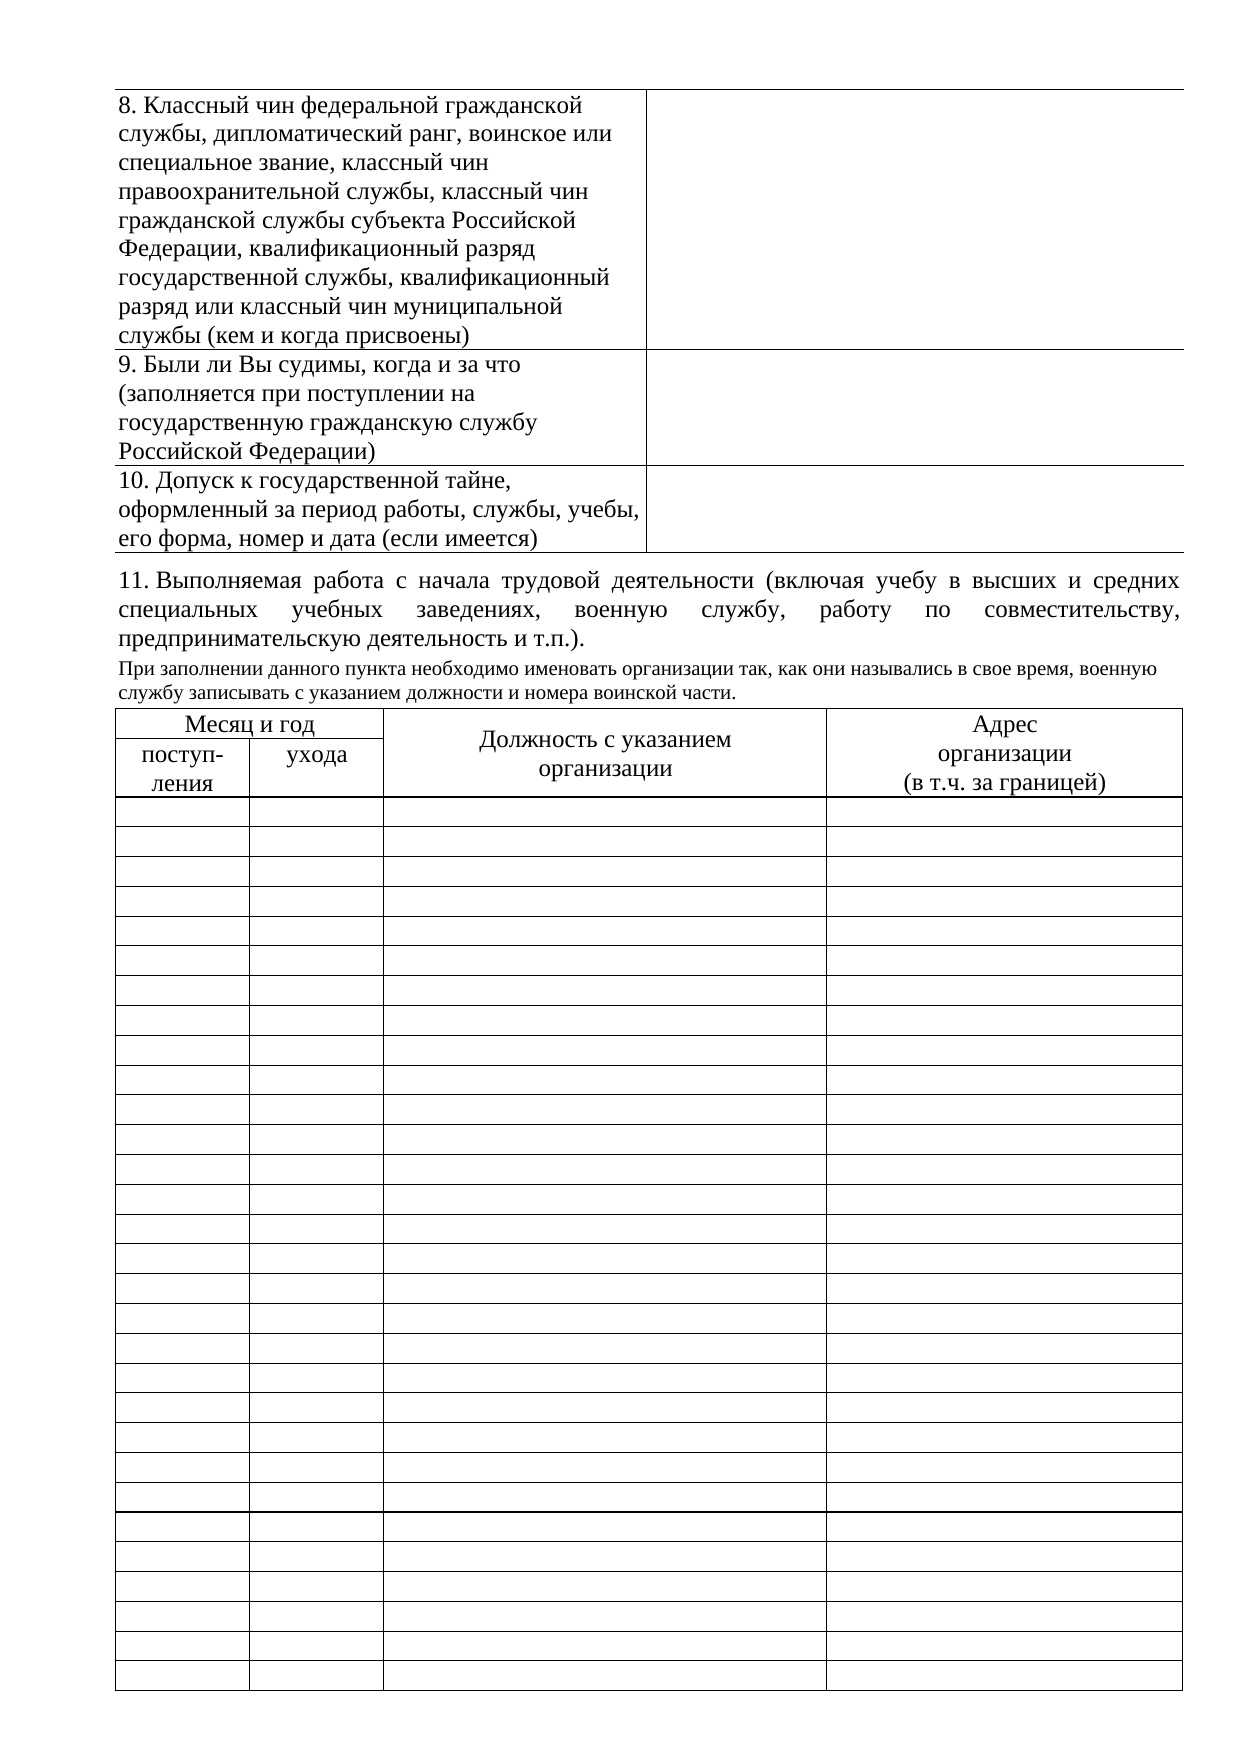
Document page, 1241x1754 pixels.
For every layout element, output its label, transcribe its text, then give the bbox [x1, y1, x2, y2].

table_cell [116, 976, 249, 1005]
text При заполнении данного пункта необходимо именовать организации так, как они назывались в свое время, военную службу записывать с указанием должности и номера воинской части. [118, 656, 1181, 704]
table_cell [116, 1513, 249, 1541]
table_cell [250, 887, 383, 916]
table_cell [384, 1036, 826, 1064]
table_cell [116, 1602, 249, 1631]
table_header Месяц и год [116, 709, 383, 738]
table_cell [116, 1244, 249, 1273]
table_cell [827, 1393, 1182, 1422]
table_cell [827, 976, 1182, 1005]
table_cell [250, 1453, 383, 1482]
table_cell [116, 1125, 249, 1154]
table_cell [384, 798, 826, 826]
table_cell [827, 1244, 1182, 1273]
table_cell [116, 1006, 249, 1035]
table_cell [827, 1304, 1182, 1333]
table_cell [384, 1423, 826, 1452]
table_cell [250, 1542, 383, 1571]
table_cell [384, 1244, 826, 1273]
table_cell [116, 1185, 249, 1213]
table_cell [827, 827, 1182, 856]
table_cell [827, 1572, 1182, 1601]
table_cell [250, 1304, 383, 1333]
table_cell [250, 827, 383, 856]
table_cell [827, 1632, 1182, 1660]
table_cell [827, 1095, 1182, 1124]
table_cell [116, 1393, 249, 1422]
table_cell [827, 887, 1182, 916]
table_cell [250, 857, 383, 886]
table_cell [384, 1572, 826, 1601]
table_cell [116, 1095, 249, 1124]
table_cell [384, 1304, 826, 1333]
table_cell [116, 857, 249, 886]
table_cell [250, 1036, 383, 1064]
text 11. Выполняемая работа с начала трудовой деятельности (включая учебу в высших и средних специальных учебных заведениях, военную службу, работу по совместительству, предпринимательскую деятельность и т.п.). [118, 565, 1181, 652]
table_cell [827, 946, 1182, 975]
table_cell [116, 1453, 249, 1482]
table_cell [384, 1125, 826, 1154]
table_cell [116, 1661, 249, 1690]
table_cell [384, 1006, 826, 1035]
table_cell [827, 1483, 1182, 1511]
table_cell [116, 1632, 249, 1660]
table_cell [384, 1066, 826, 1094]
table_cell [384, 1632, 826, 1660]
table_cell [827, 857, 1182, 886]
table_cell [250, 1095, 383, 1124]
table_cell [250, 1483, 383, 1511]
table_cell [827, 1215, 1182, 1243]
table_cell [250, 1602, 383, 1631]
table_cell [250, 1393, 383, 1422]
table_cell [827, 1453, 1182, 1482]
table_cell [250, 1244, 383, 1273]
table_cell [250, 1513, 383, 1541]
table_cell [827, 1066, 1182, 1094]
table_cell [827, 917, 1182, 945]
table_cell [827, 1334, 1182, 1362]
table_cell [384, 1393, 826, 1422]
table_cell [384, 917, 826, 945]
table_cell [647, 90, 1184, 348]
table_cell [250, 1215, 383, 1243]
table_cell [116, 946, 249, 975]
table_cell [116, 1334, 249, 1362]
table_cell ухода [250, 739, 383, 796]
table_cell [250, 1334, 383, 1362]
table_cell [250, 1632, 383, 1660]
table_cell [827, 1513, 1182, 1541]
table_cell [384, 1513, 826, 1541]
table_cell [116, 1036, 249, 1064]
table_cell [827, 1364, 1182, 1392]
table_cell [250, 976, 383, 1005]
table_cell [827, 798, 1182, 826]
table_cell [116, 798, 249, 826]
table_cell [827, 1542, 1182, 1571]
table_cell [250, 1006, 383, 1035]
table_cell [116, 887, 249, 916]
table_cell [384, 1334, 826, 1362]
table_cell 9. Были ли Вы судимы, когда и за что (заполняется при поступлении на государственную гражданскую службу Российской Федерации) [115, 350, 646, 464]
table_cell [250, 1155, 383, 1184]
table_cell [384, 1185, 826, 1213]
table_cell [116, 1155, 249, 1184]
table_cell [250, 1125, 383, 1154]
table_cell [116, 1215, 249, 1243]
table_cell [827, 1036, 1182, 1064]
table_cell [384, 1215, 826, 1243]
table_cell [647, 466, 1184, 552]
table_cell [384, 1483, 826, 1511]
table_cell [116, 1423, 249, 1452]
table_cell [384, 1542, 826, 1571]
table_cell [384, 1274, 826, 1303]
table_cell [384, 857, 826, 886]
table_cell [384, 1453, 826, 1482]
table_cell [116, 1542, 249, 1571]
table_header Адрес организации (в т.ч. за границей) [827, 709, 1182, 796]
table_cell [384, 1095, 826, 1124]
table_cell [384, 827, 826, 856]
table_cell [827, 1602, 1182, 1631]
table_cell [827, 1423, 1182, 1452]
table_cell [116, 1364, 249, 1392]
table_cell [250, 1661, 383, 1690]
table_cell [384, 887, 826, 916]
table_cell [384, 976, 826, 1005]
table_cell [250, 1274, 383, 1303]
table_cell [250, 798, 383, 826]
table_cell [827, 1661, 1182, 1690]
table_cell [827, 1125, 1182, 1154]
table_cell [384, 946, 826, 975]
table_cell [827, 1006, 1182, 1035]
table_cell [384, 1602, 826, 1631]
table_cell 10. Допуск к государственной тайне, оформленный за период работы, службы, учебы, его форма, номер и дата (если имеется) [115, 466, 646, 552]
table_cell [827, 1274, 1182, 1303]
table_cell [250, 1185, 383, 1213]
table_cell [384, 1364, 826, 1392]
table_cell [116, 1572, 249, 1601]
table_cell поступления [116, 739, 249, 796]
table_cell [116, 1066, 249, 1094]
table_cell [647, 350, 1184, 464]
table_cell [827, 1185, 1182, 1213]
table_cell [827, 1155, 1182, 1184]
table_cell [116, 917, 249, 945]
table_cell [384, 1155, 826, 1184]
table_cell [250, 946, 383, 975]
table_cell 8. Классный чин федеральной гражданской службы, дипломатический ранг, воинское или специальное звание, классный чин правоохранительной службы, классный чин гражданской службы субъекта Российской Федерации, квалификационный разряд государственной службы, квалификационный разряд или классный чин муниципальной службы (кем и когда присвоены) [115, 90, 646, 348]
table_header Должность с указанием организации [384, 709, 826, 796]
table_cell [116, 1304, 249, 1333]
table_cell [116, 827, 249, 856]
table_cell [250, 917, 383, 945]
table_cell [250, 1364, 383, 1392]
table_cell [116, 1274, 249, 1303]
table_cell [250, 1423, 383, 1452]
table_cell [250, 1572, 383, 1601]
table_cell [250, 1066, 383, 1094]
table_cell [116, 1483, 249, 1511]
table_cell [384, 1661, 826, 1690]
